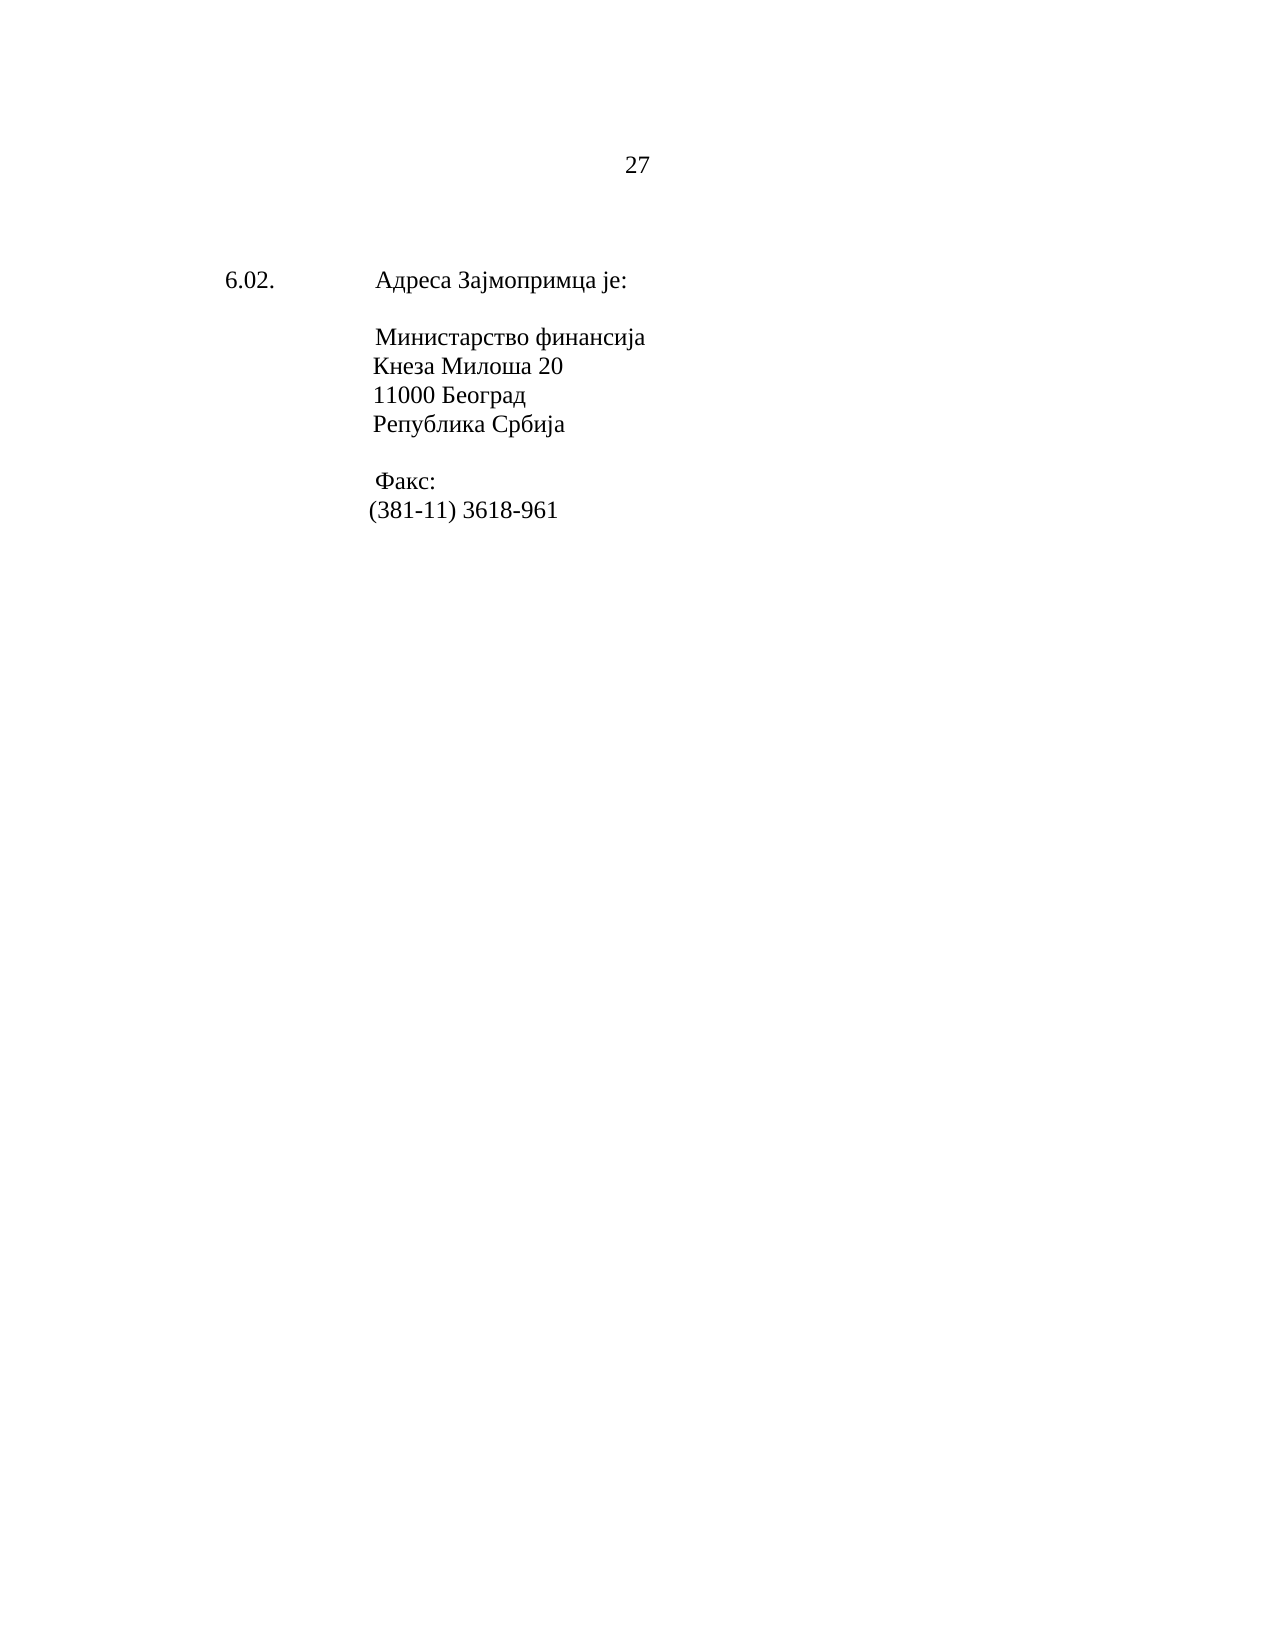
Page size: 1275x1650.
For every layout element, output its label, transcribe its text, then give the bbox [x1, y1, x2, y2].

text Факс: [300, 466, 1050, 495]
text 11000 Београд [373, 380, 1050, 409]
text Кнеза Милоша 20 [373, 351, 1050, 380]
text 6.02. Адреса Зајмопримца је: [225, 265, 1050, 294]
text (381-11) 3618-961 [300, 495, 1050, 524]
text Министарство финансија [300, 322, 1050, 351]
text Република Србија [373, 409, 1050, 437]
